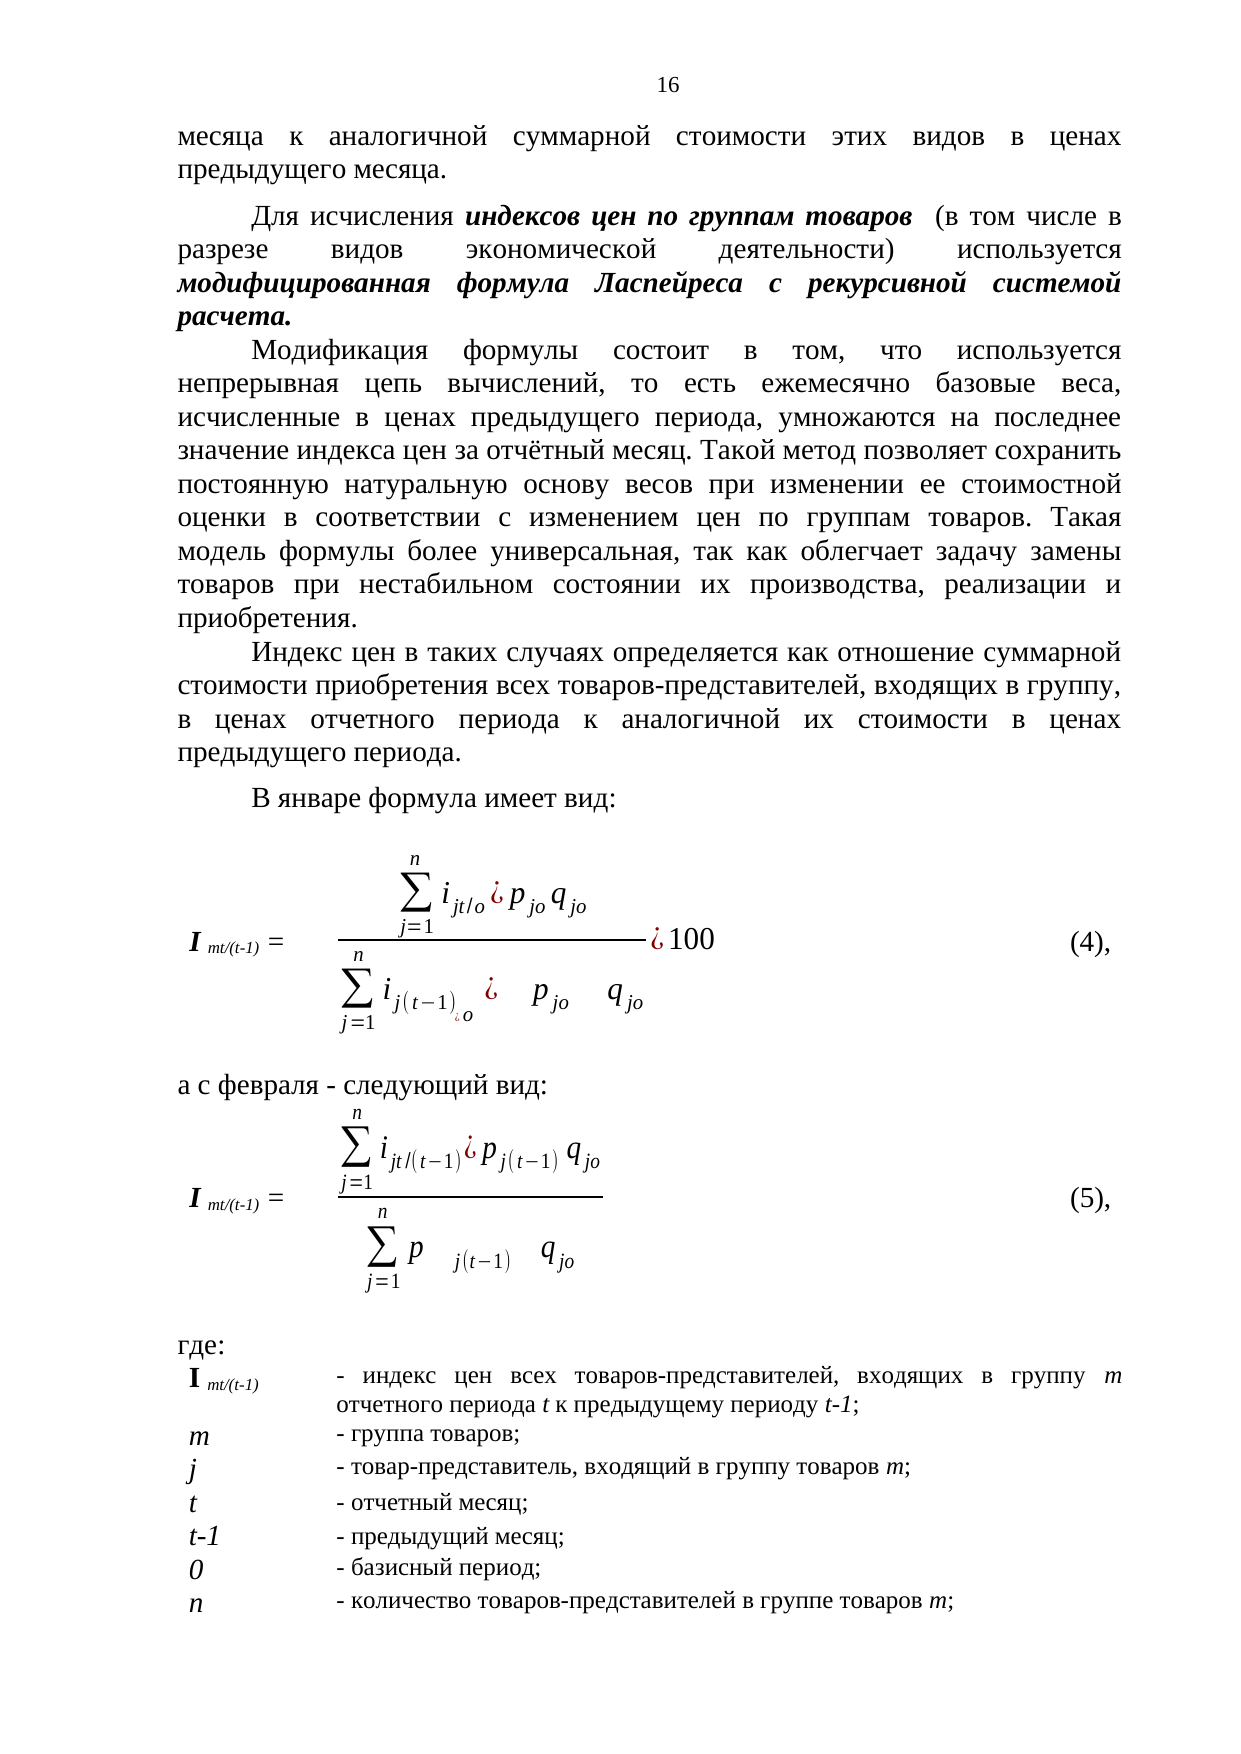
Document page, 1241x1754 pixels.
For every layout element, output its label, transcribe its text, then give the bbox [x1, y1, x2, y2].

table_header [295, 1101, 827, 1293]
table_cell - количество товаров-представителей в группе товаров m; [325, 1586, 1133, 1619]
text Для исчисления индексов цен по группам товаров (в том числе в разрезе видов экономической деятельности) используется модифицированная формула Ласпейреса с рекурсивной системой расчета. [177, 198, 1122, 332]
table_cell j [177, 1451, 325, 1485]
table_header (4), [827, 848, 1122, 1034]
table_cell m [177, 1418, 325, 1451]
text где: [177, 1327, 1122, 1360]
table_cell - базисный период; [325, 1552, 1133, 1586]
text Индекс цен в таких случаях определяется как отношение суммарной стоимости приобретения всех товаров-представителей, входящих в группу, в ценах отчетного периода к аналогичной их стоимости в ценах предыдущего периода. [177, 634, 1122, 768]
table_header I mt/(t-1) = [166, 848, 295, 1034]
table_header [295, 848, 827, 1034]
table_header I mt/(t-1) [177, 1360, 325, 1418]
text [177, 118, 1122, 185]
table_cell t-1 [177, 1519, 325, 1552]
table_cell - предыдущий месяц; [325, 1519, 1133, 1552]
table_header (5), [827, 1101, 1122, 1293]
table_cell n [177, 1586, 325, 1619]
table_cell - товар-представитель, входящий в группу товаров m; [325, 1451, 1133, 1485]
table_header - индекс цен всех товаров-представителей, входящих в группу m отчетного периода t к предыдущему периоду t-1; [325, 1360, 1133, 1418]
text а с февраля - следующий вид: [177, 1067, 1122, 1101]
table_cell t [177, 1485, 325, 1518]
table_cell - отчетный месяц; [325, 1485, 1133, 1518]
text В январе формула имеет вид: [177, 780, 1122, 814]
table_cell 0 [177, 1552, 325, 1586]
table_header I mt/(t-1) = [166, 1101, 295, 1293]
text Модификация формулы состоит в том, что используется непрерывная цепь вычислений, то есть ежемесячно базовые веса, исчисленные в ценах предыдущего периода, умножаются на последнее значение индекса цен за отчётный месяц. Такой метод позволяет сохранить постоянную натуральную основу весов при изменении ее стоимостной оценки в соответствии с изменением цен по группам товаров. Такая модель формулы более универсальная, так как облегчает задачу замены товаров при нестабильном состоянии их производства, реализации и приобретения. [177, 332, 1122, 634]
table_cell - группа товаров; [325, 1418, 1133, 1451]
